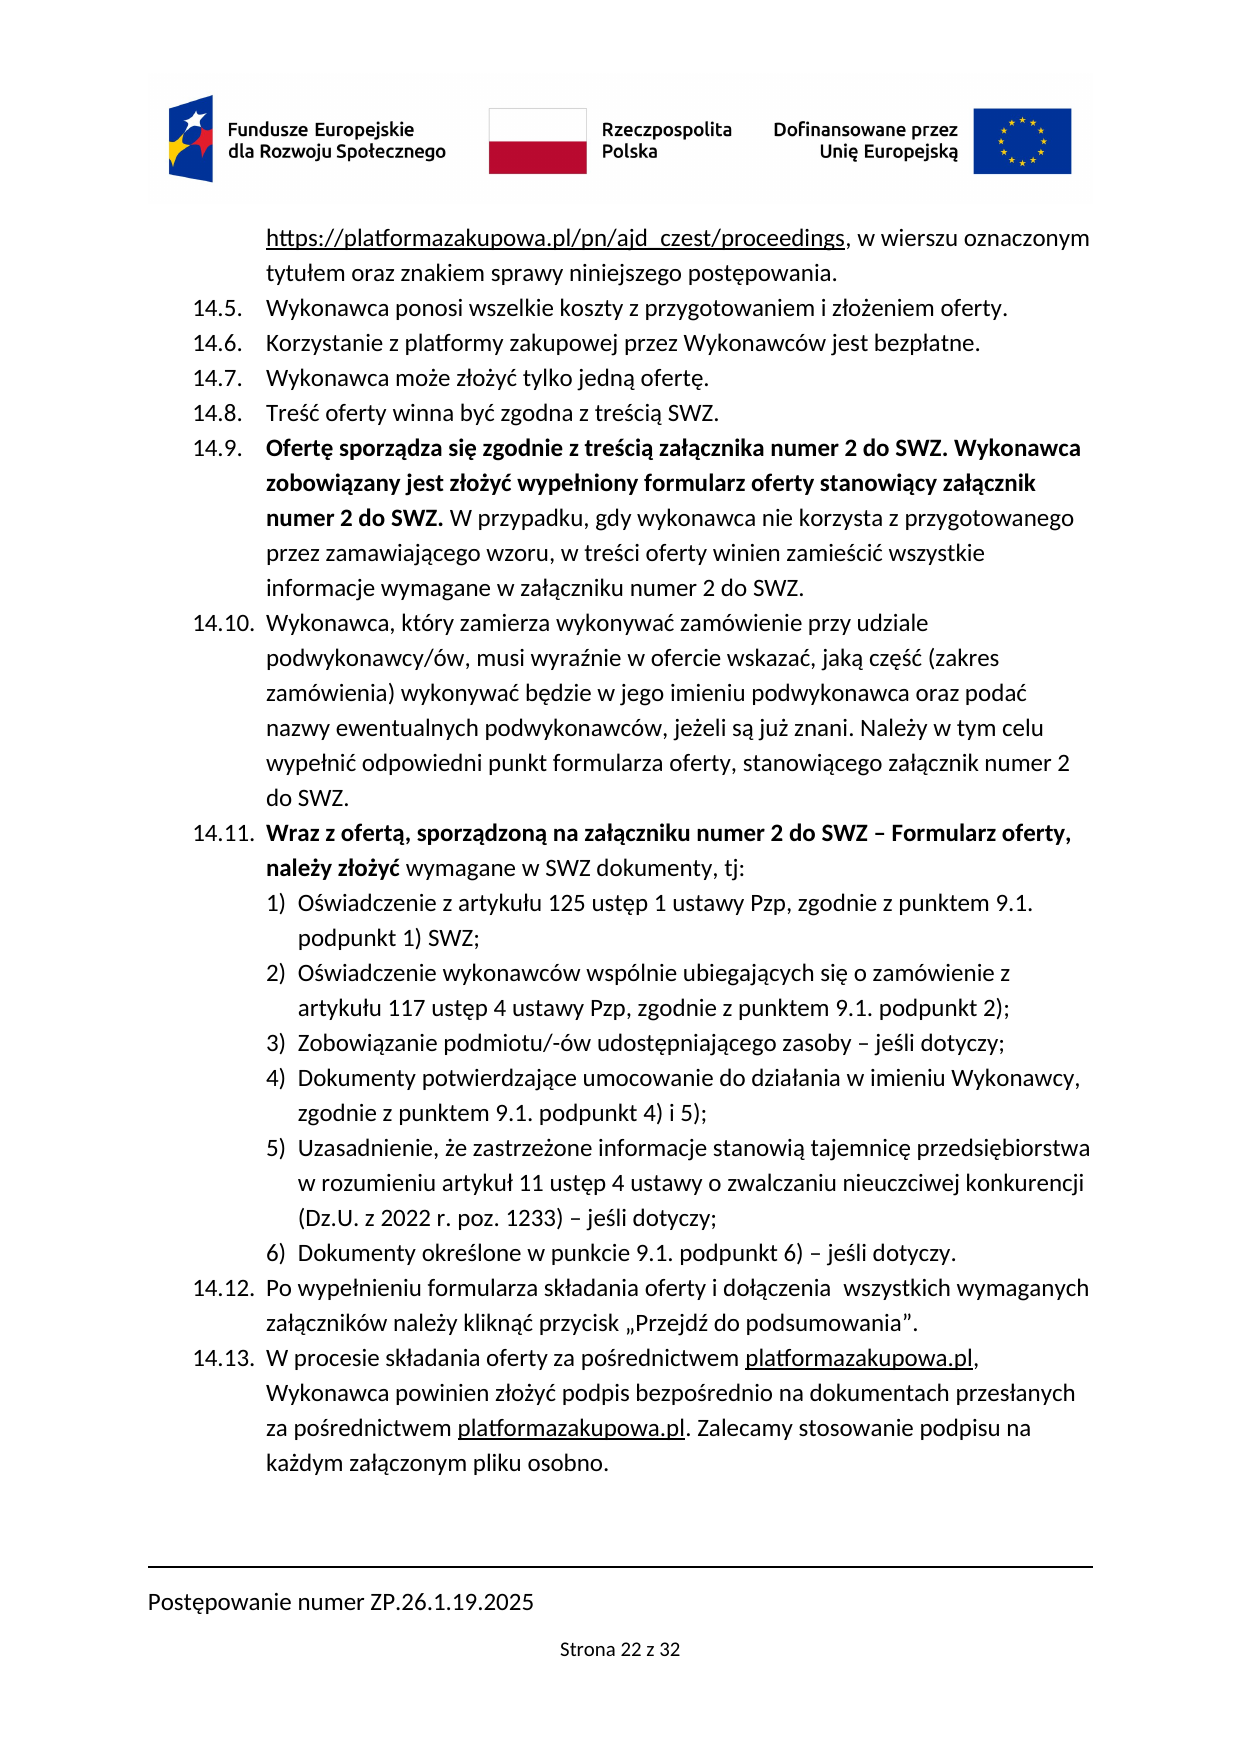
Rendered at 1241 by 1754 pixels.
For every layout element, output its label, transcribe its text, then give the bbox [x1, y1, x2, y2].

list Wykonawca, który zamierza wykonywać zamówienie przy udziale podwykonawcy/ów, musi wyraźnie w ofercie wskazać, jaką część (zakres zamówienia) wykonywać będzie w jego imieniu podwykonawca oraz podać nazwy ewentualnych podwykonawców, jeżeli są już znani. Należy w tym celu wypełnić odpowiedni punkt formularza oferty, stanowiącego załącznik numer 2 do SWZ. [192, 607, 1093, 813]
list Korzystanie z platformy zakupowej przez Wykonawców jest bezpłatne. [192, 327, 1093, 358]
list Treść oferty winna być zgodna z treścią SWZ. [192, 397, 1093, 428]
picture [147, 73, 1093, 204]
list Ofertę sporządza się zgodnie z treścią załącznika numer 2 do SWZ. Wykonawca zobowiązany jest złożyć wypełniony formularz oferty stanowiący załącznik numer 2 do SWZ. W przypadku, gdy wykonawca nie korzysta z przygotowanego przez zamawiającego wzoru, w treści oferty winien zamieścić wszystkie informacje wymagane w załączniku numer 2 do SWZ. [192, 432, 1093, 603]
list Wykonawca ponosi wszelkie koszty z przygotowaniem i złożeniem oferty. [192, 292, 1093, 323]
list Zobowiązanie podmiotu/-ów udostępniającego zasoby – jeśli dotyczy; [266, 1027, 1093, 1058]
list W procesie składania oferty za pośrednictwem platformazakupowa.pl, Wykonawca powinien złożyć podpis bezpośrednio na dokumentach przesłanych za pośrednictwem platformazakupowa.pl. Zalecamy stosowanie podpisu na każdym załączonym pliku osobno. [192, 1342, 1093, 1478]
list Dokumenty potwierdzające umocowanie do działania w imieniu Wykonawcy, zgodnie z punktem 9.1. podpunkt 4) i 5); [266, 1062, 1093, 1128]
list Dokumenty określone w punkcie 9.1. podpunkt 6) – jeśli dotyczy. [266, 1237, 1093, 1268]
list Oświadczenie wykonawców wspólnie ubiegających się o zamówienie z artykułu 117 ustęp 4 ustawy Pzp, zgodnie z punktem 9.1. podpunkt 2); [266, 957, 1093, 1023]
list Wykonawca może złożyć tylko jedną ofertę. [192, 362, 1093, 393]
list Oświadczenie z artykułu 125 ustęp 1 ustawy Pzp, zgodnie z punktem 9.1. podpunkt 1) SWZ; [266, 887, 1093, 953]
list Po wypełnieniu formularza składania oferty i dołączenia wszystkich wymaganych załączników należy kliknąć przycisk „Przejdź do podsumowania”. [192, 1272, 1093, 1338]
list Uzasadnienie, że zastrzeżone informacje stanowią tajemnicę przedsiębiorstwa w rozumieniu artykuł 11 ustęp 4 ustawy o zwalczaniu nieuczciwej konkurencji (Dz.U. z 2022 r. poz. 1233) – jeśli dotyczy; [266, 1132, 1093, 1233]
list Wraz z ofertą, sporządzoną na załączniku numer 2 do SWZ – Formularz oferty, należy złożyć wymagane w SWZ dokumenty, tj: [192, 817, 1093, 883]
